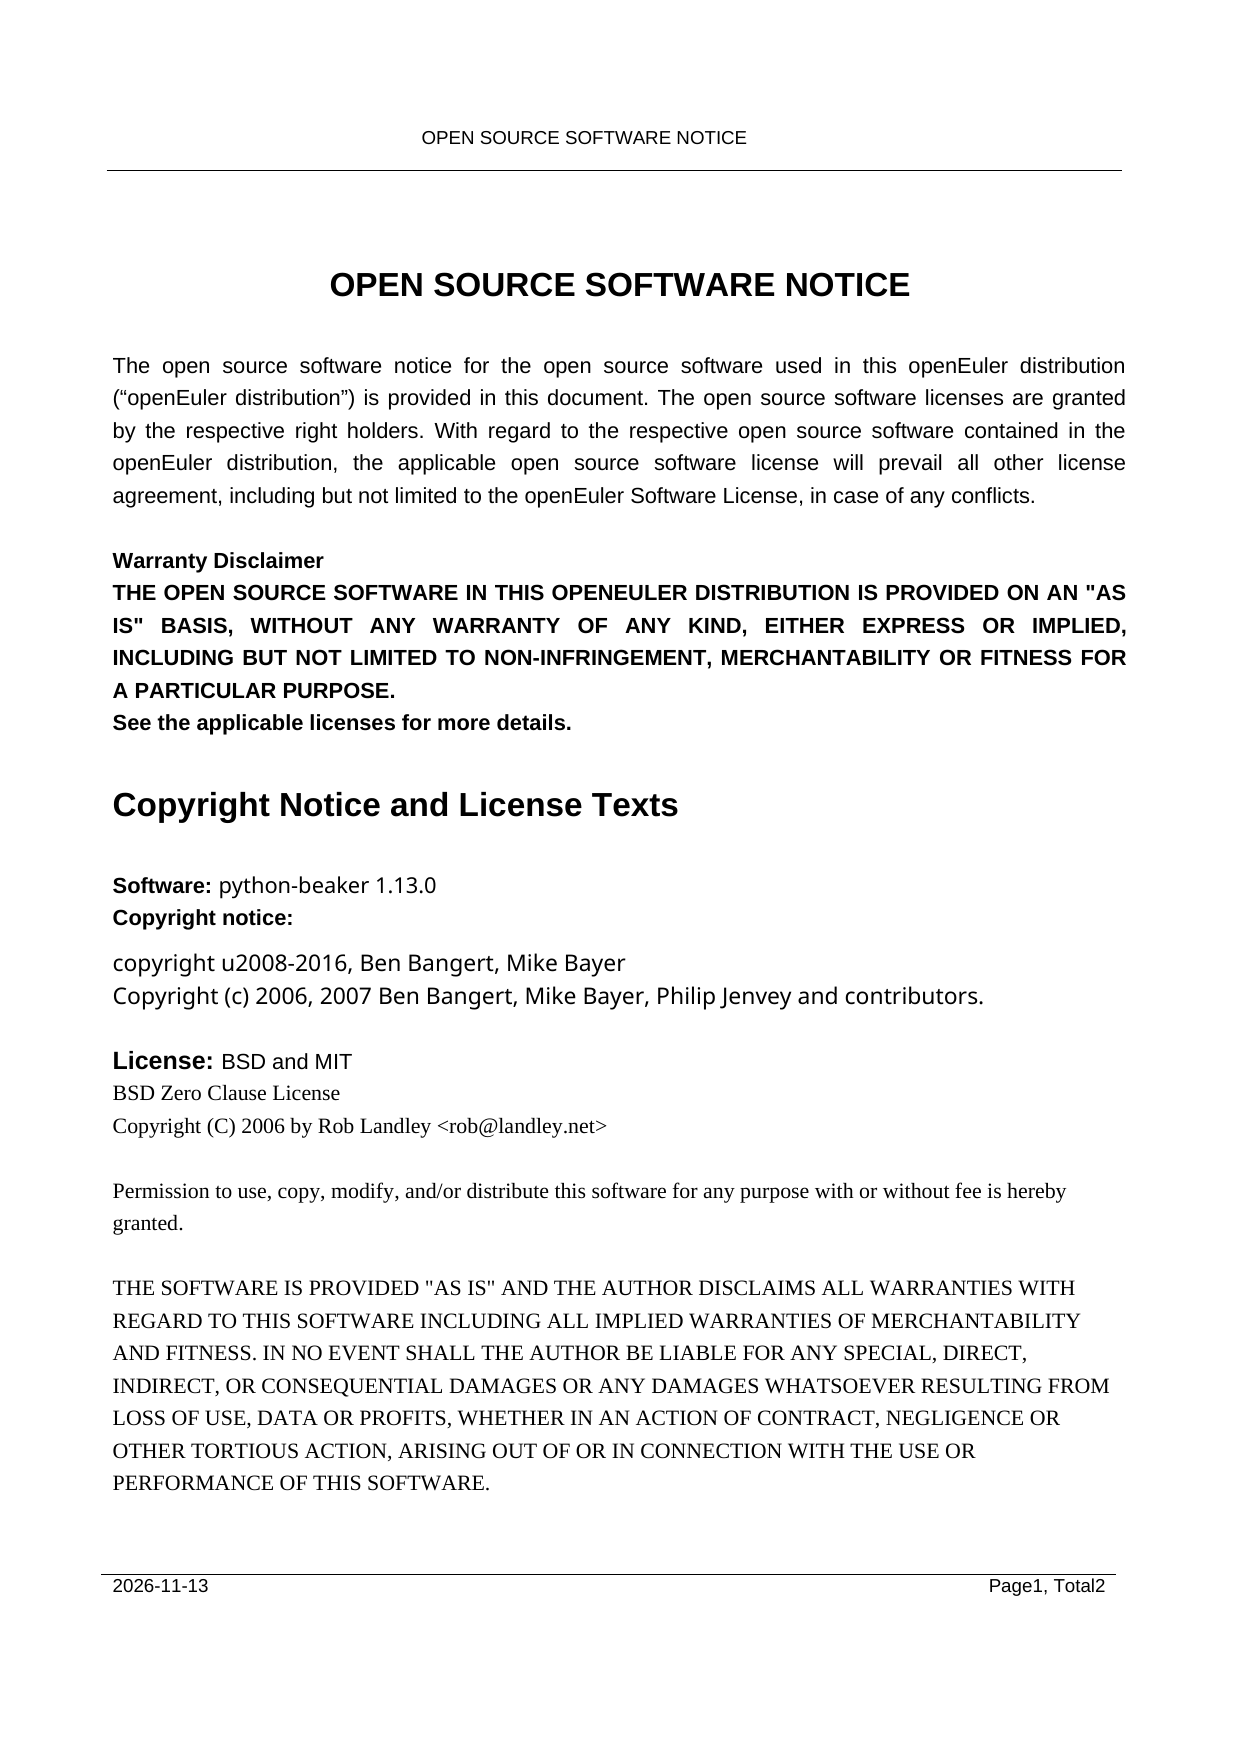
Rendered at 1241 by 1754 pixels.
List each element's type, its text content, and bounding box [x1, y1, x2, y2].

text Warranty Disclaimer [112, 544, 1128, 576]
text OPEN SOURCE SOFTWARE NOTICE [112, 251, 1128, 316]
text Copyright notice: [112, 901, 1128, 934]
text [112, 1077, 1128, 1499]
title Software: python-beaker 1.13.0 [112, 869, 1128, 901]
text License: BSD and MIT [112, 1044, 1128, 1077]
text copyright u2008-2016, Ben Bangert, Mike Bayer Copyright (c) 2006, 2007 Ben Bangert, Mike Bayer, Philip Jenvey and contributors. [112, 947, 1128, 1044]
text The open source software notice for the open source software used in this openEuler distribution (“openEuler distribution”) is provided in this document. The open source software licenses are granted by the respective right holders. With regard to the respective open source software contained in the openEuler distribution, the applicable open source software license will prevail all other license agreement, including but not limited to the openEuler Software License, in case of any conflicts. [112, 349, 1128, 511]
text Copyright Notice and License Texts [112, 771, 1128, 836]
text THE OPEN SOURCE SOFTWARE IN THIS OPENEULER DISTRIBUTION IS PROVIDED ON AN "AS IS" BASIS, WITHOUT ANY WARRANTY OF ANY KIND, EITHER EXPRESS OR IMPLIED, INCLUDING BUT NOT LIMITED TO NON-INFRINGEMENT, MERCHANTABILITY OR FITNESS FOR A PARTICULAR PURPOSE. See the applicable licenses for more details. [112, 576, 1128, 739]
